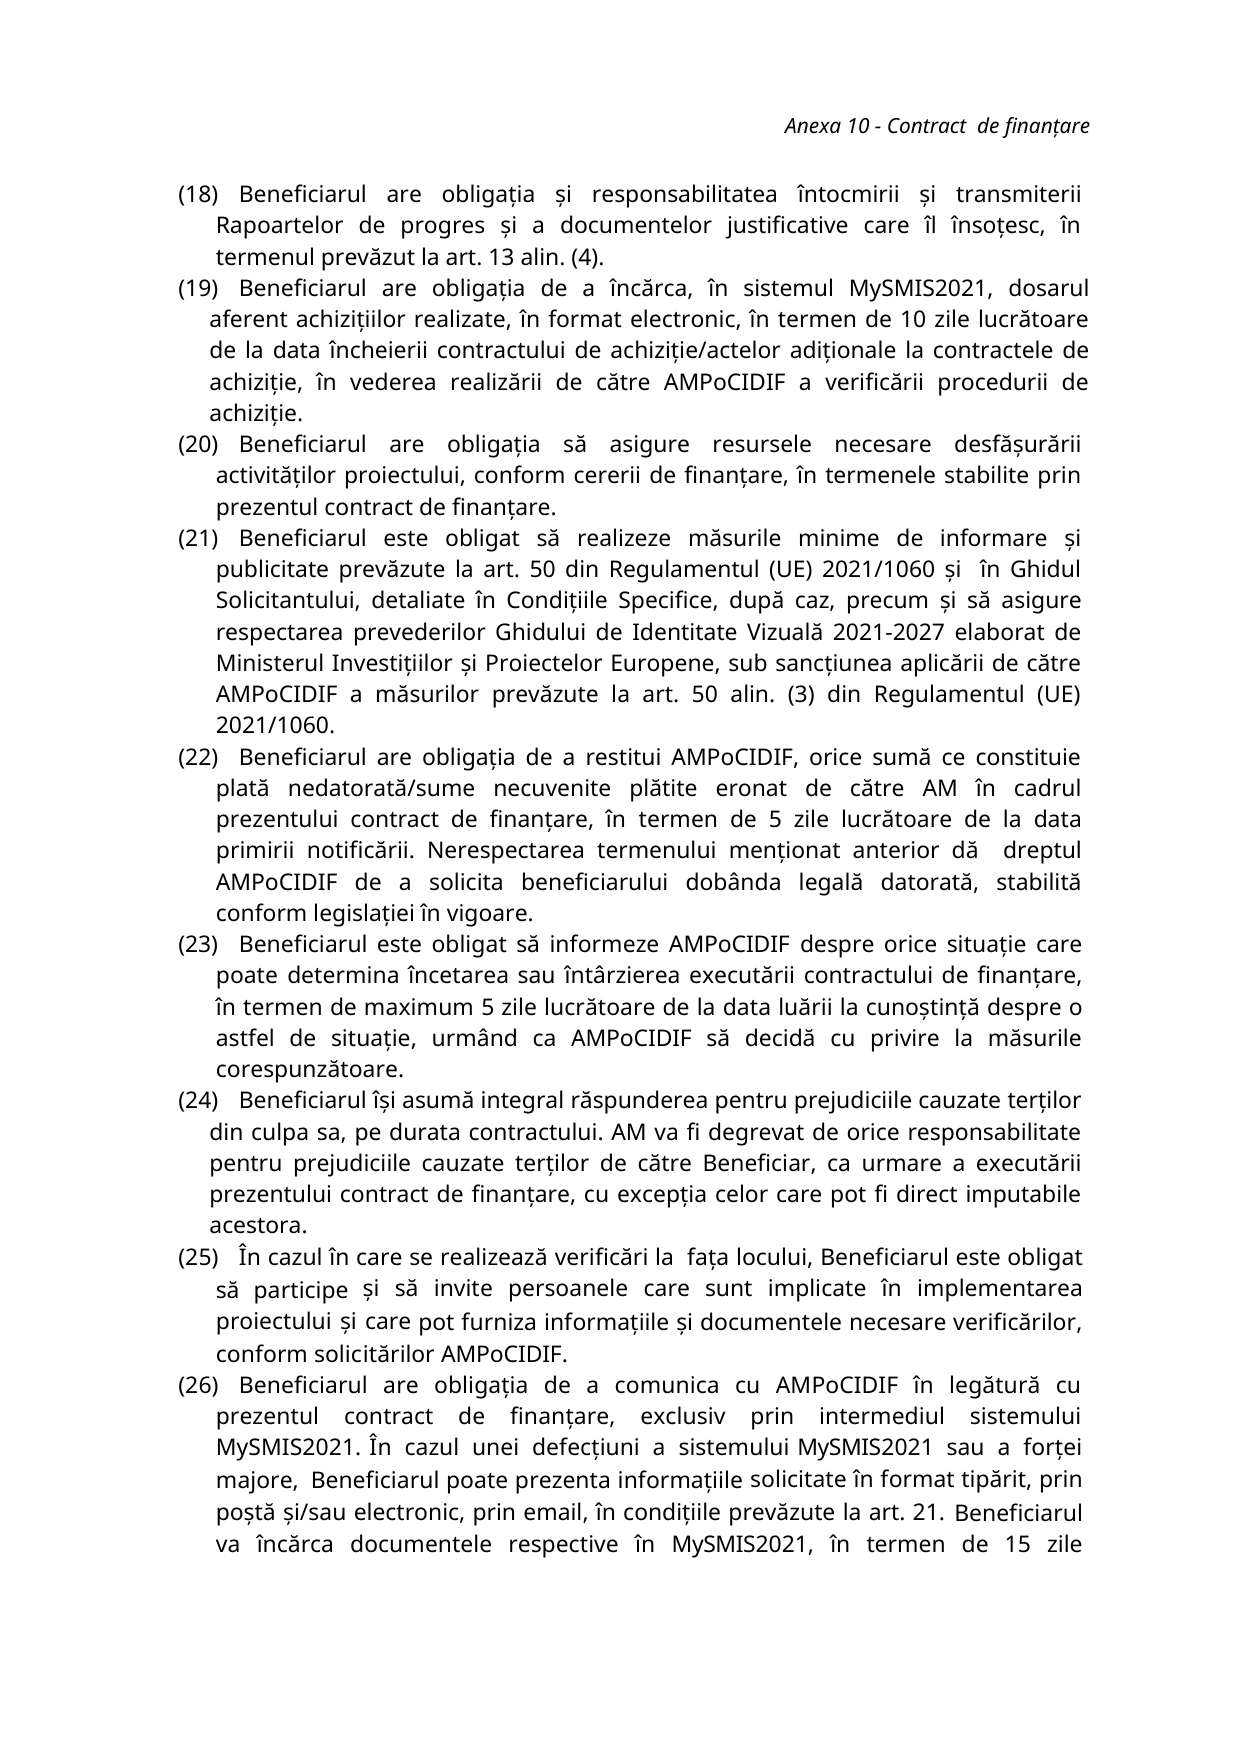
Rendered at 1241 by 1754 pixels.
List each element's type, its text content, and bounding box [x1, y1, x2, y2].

list Beneficiarul are obligația de a încărca, în sistemul MySMIS2021, dosarul aferent achizițiilor realizate, în format electronic, în termen de 10 zile lucrătoare de la data încheierii contractului de achiziție/actelor adiționale la contractele de achiziție, în vederea realizării de către AMPoCIDIF a verificării procedurii de achiziție. [178, 272, 1090, 428]
list În cazul în care se realizează verificări la fața locului, Beneficiarul este obligat să participe și să invite persoanele care sunt implicate în implementarea proiectului și care pot furniza informațiile și documentele necesare verificărilor, conform solicitărilor AMPoCIDIF. [178, 1241, 1083, 1369]
list Beneficiarul are obligația de a restitui AMPoCIDIF, orice sumă ce constituie plată nedatorată/sume necuvenite plătite eronat de către AM în cadrul prezentului contract de finanțare, în termen de 5 zile lucrătoare de la data primirii notificării. Nerespectarea termenului menționat anterior dă dreptul AMPoCIDIF de a solicita beneficiarului dobânda legală datorată, stabilită conform legislației în vigoare. [178, 741, 1082, 928]
list Beneficiarul își asumă integral răspunderea pentru prejudiciile cauzate terților din culpa sa, pe durata contractului. AM va fi degrevat de orice responsabilitate pentru prejudiciile cauzate terților de către Beneficiar, ca urmare a executării prezentului contract de finanțare, cu excepția celor care pot fi direct imputabile acestora. [178, 1084, 1082, 1241]
list Beneficiarul are obligația și responsabilitatea întocmirii și transmiterii Rapoartelor de progres și a documentelor justificative care îl însoțesc, în termenul prevăzut la art. 13 alin. (4). [178, 178, 1082, 272]
list Beneficiarul are obligația să asigure resursele necesare desfășurării activităților proiectului, conform cererii de finanțare, în termenele stabilite prin prezentul contract de finanțare. [178, 428, 1082, 522]
list Beneficiarul este obligat să informeze AMPoCIDIF despre orice situație care poate determina încetarea sau întârzierea executării contractului de finanțare, în termen de maximum 5 zile lucrătoare de la data luării la cunoștință despre o astfel de situație, urmând ca AMPoCIDIF să decidă cu privire la măsurile corespunzătoare. [178, 928, 1082, 1084]
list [178, 1369, 1083, 1559]
list Beneficiarul este obligat să realizeze măsurile minime de informare și publicitate prevăzute la art. 50 din Regulamentul (UE) 2021/1060 și în Ghidul Solicitantului, detaliate în Condițiile Specifice, după caz, precum și să asigure respectarea prevederilor Ghidului de Identitate Vizuală 2021-2027 elaborat de Ministerul Investițiilor și Proiectelor Europene, sub sancțiunea aplicării de către AMPoCIDIF a măsurilor prevăzute la art. 50 alin. (3) din Regulamentul (UE) 2021/1060. [178, 522, 1082, 741]
